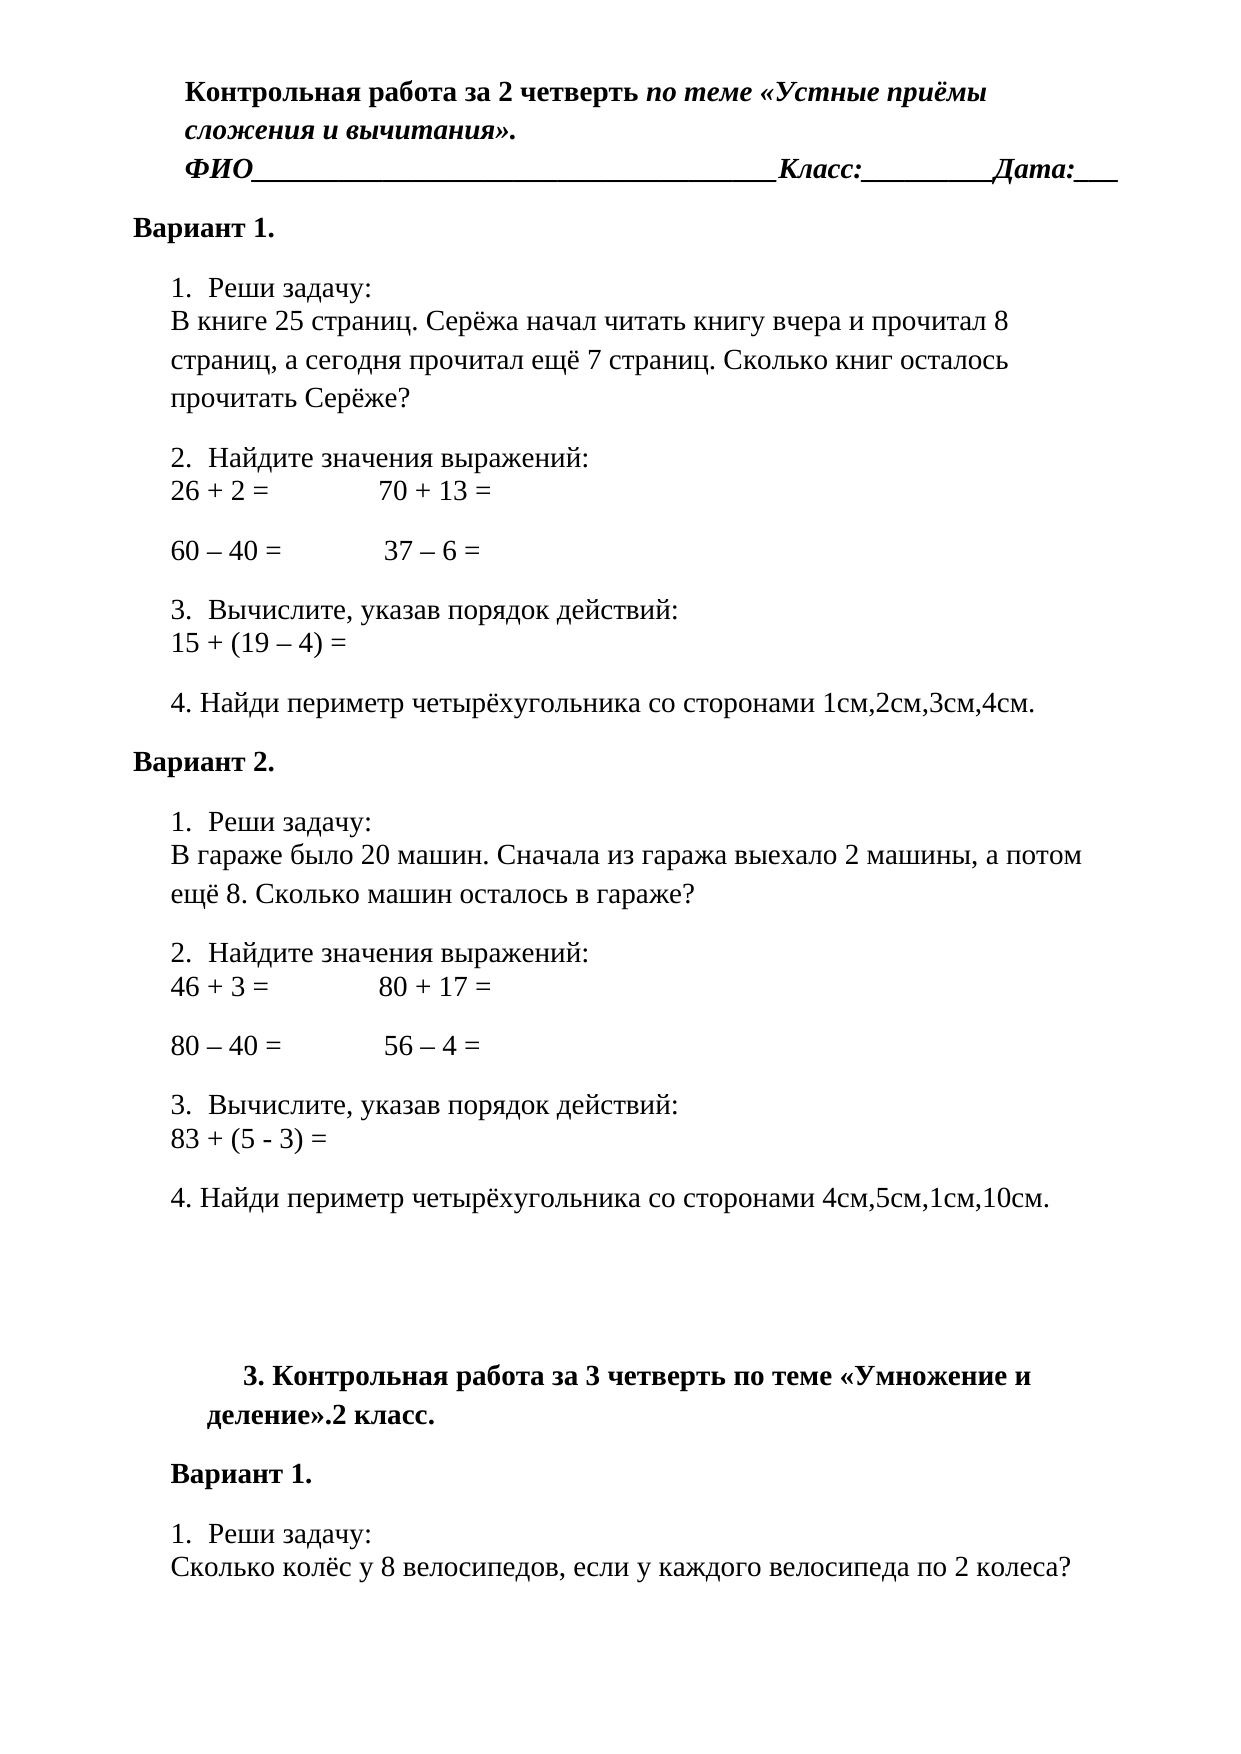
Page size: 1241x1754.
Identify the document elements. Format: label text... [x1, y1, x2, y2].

list ФИО____________________________________Класс:_________Дата:___ [184, 151, 1122, 184]
text 60 – 40 = 37 – 6 = [170, 533, 1122, 566]
list Реши задачу: [170, 1516, 1122, 1549]
text В книге 25 страниц. Серёжа начал читать книгу вчера и прочитал 8 страниц, а сегодня прочитал ещё 7 страниц. Сколько книг осталось прочитать Серёже? [170, 303, 1122, 414]
text 80 – 40 = 56 – 4 = [170, 1028, 1122, 1062]
text Сколько колёс у 8 велосипедов, если у каждого велосипеда по 2 колеса? [170, 1549, 1122, 1583]
text 26 + 2 = 70 + 13 = [170, 473, 1122, 507]
text 46 + 3 = 80 + 17 = [170, 969, 1122, 1002]
text Вариант 1. [133, 210, 1122, 244]
text 15 + (19 – 4) = [170, 626, 1122, 659]
text 4. Найди периметр четырёхугольника со сторонами 1см,2см,3см,4см. [170, 685, 1122, 718]
text 4. Найди периметр четырёхугольника со сторонами 4см,5см,1см,10см. [170, 1180, 1122, 1214]
list Найдите значения выражений: [170, 935, 1122, 969]
list Вычислите, указав порядок действий: [170, 1087, 1122, 1121]
text В гараже было 20 машин. Сначала из гаража выехало 2 машины, а потом ещё 8. Сколько машин осталось в гараже? [170, 837, 1122, 909]
list Найдите значения выражений: [170, 440, 1122, 473]
text 3. Контрольная работа за 3 четверть по теме «Умножение и деление».2 класс. [207, 1358, 1122, 1431]
text 83 + (5 - 3) = [170, 1121, 1122, 1154]
list Реши задачу: [170, 804, 1122, 837]
text Вариант 1. [170, 1456, 1122, 1490]
text Вариант 2. [133, 744, 1122, 778]
list Вычислите, указав порядок действий: [170, 592, 1122, 626]
list Реши задачу: [170, 270, 1122, 303]
list Контрольная работа за 2 четверть по теме «Устные приёмы сложения и вычитания». [184, 74, 1122, 146]
